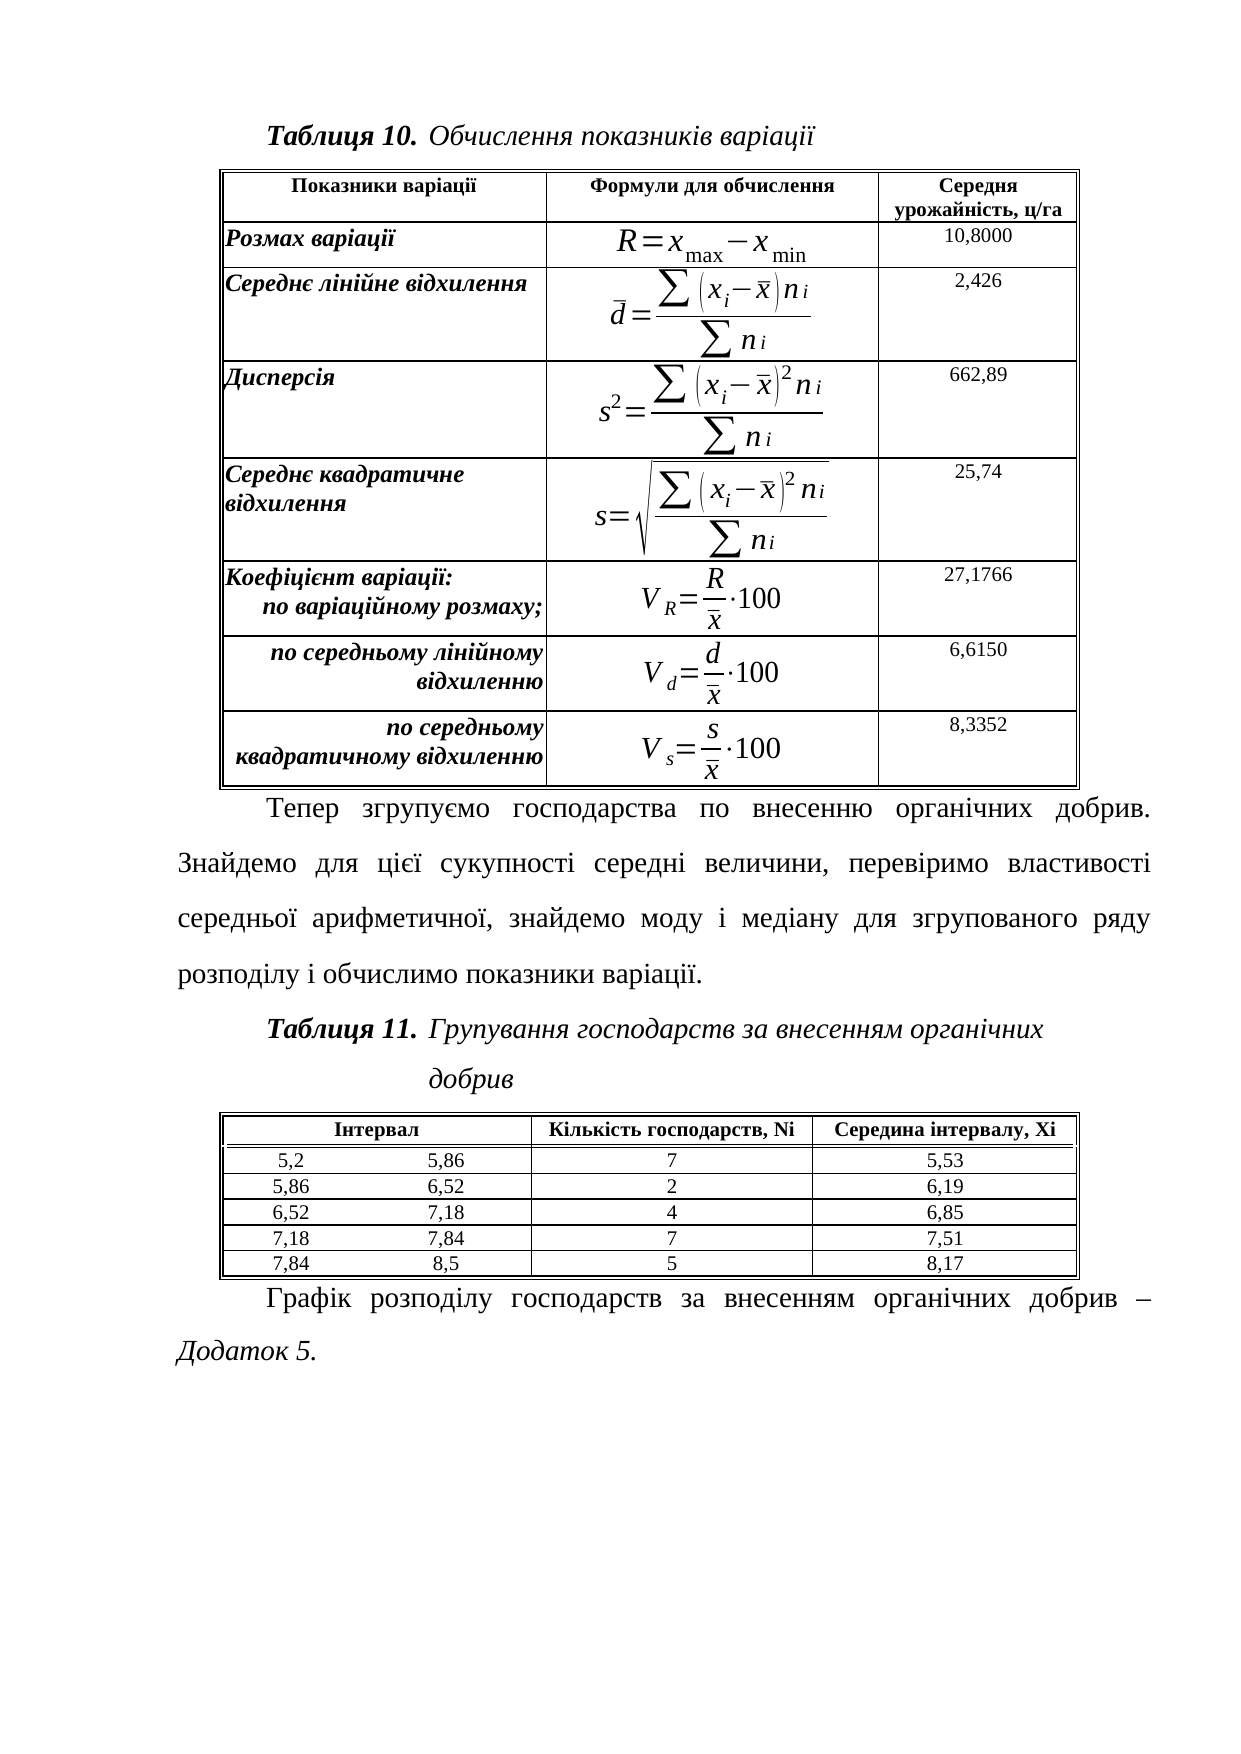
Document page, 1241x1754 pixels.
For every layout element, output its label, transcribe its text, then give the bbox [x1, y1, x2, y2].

table_cell [547, 223, 878, 267]
table_cell 6,19 [813, 1174, 1076, 1198]
table_cell 8,3352 [879, 712, 1076, 785]
table_cell Дисперсія [224, 362, 546, 457]
table_cell 6,52 [360, 1174, 531, 1198]
table_cell 4 [532, 1200, 812, 1224]
table_cell 7,51 [813, 1226, 1076, 1249]
text Графік розподілу господарств за внесенням органічних добрив – Додаток 5. [177, 1280, 1152, 1367]
table_header Середня урожайність, ц/га [879, 173, 1076, 221]
table_cell 27,1766 [879, 562, 1076, 635]
table_cell [547, 637, 878, 710]
table_cell 7,18 [360, 1200, 531, 1224]
table_cell Коефіцієнт варіації: по варіаційному розмаху; [224, 562, 546, 635]
table_cell по середньому квадратичному відхиленню [224, 712, 546, 785]
table_cell 7 [532, 1226, 812, 1249]
table_cell 7,18 [224, 1226, 360, 1249]
table_cell 7 [532, 1148, 812, 1172]
table_cell Середнє лінійне відхилення [224, 268, 546, 360]
table_cell 5,86 [224, 1174, 360, 1198]
table_cell 5 [532, 1251, 812, 1275]
table_cell по середньому лінійному відхиленню [224, 637, 546, 710]
table_cell 5,53 [813, 1144, 1078, 1172]
table_header Показники варіації [224, 173, 546, 221]
table_cell [547, 562, 878, 635]
table_cell 5,2 [222, 1144, 360, 1172]
table_cell 8,5 [360, 1251, 531, 1275]
table_cell 7,84 [224, 1251, 360, 1275]
table_cell 5,86 [360, 1148, 531, 1172]
table_header Формули для обчислення [547, 173, 878, 221]
table_cell 2 [532, 1174, 812, 1198]
table_cell 25,74 [879, 459, 1076, 560]
table_cell 6,52 [224, 1200, 360, 1224]
table_header Інтервал [224, 1117, 531, 1144]
table_cell 7,84 [360, 1226, 531, 1249]
table_cell [547, 268, 878, 360]
table_cell [547, 362, 878, 457]
table_cell Середнє квадратичне відхилення [224, 459, 546, 560]
table_cell 2,426 [879, 268, 1076, 360]
text Таблиця 11. Групування господарств за внесенням органічних добрив [266, 1011, 1122, 1095]
table_cell 6,85 [813, 1200, 1076, 1224]
text Таблиця 10. Обчислення показників варіації [266, 118, 1122, 152]
text Тепер згрупуємо господарства по внесенню органічних добрив. Знайдемо для цієї сукупності середні величини, перевіримо властивості середньої арифметичної, знайдемо моду і медіану для згрупованого ряду розподілу і обчислимо показники варіації. [177, 790, 1152, 989]
table_cell [547, 712, 878, 785]
table_cell 662,89 [879, 362, 1076, 457]
table_cell Розмах варіації [224, 223, 546, 267]
table_cell 6,6150 [879, 637, 1076, 710]
table_header Середина інтервалу, Xi [813, 1117, 1076, 1144]
table_cell 10,8000 [879, 223, 1076, 267]
table_header Кількість господарств, Ni [532, 1117, 812, 1144]
table_cell 8,17 [813, 1251, 1076, 1275]
table_cell [547, 459, 878, 560]
